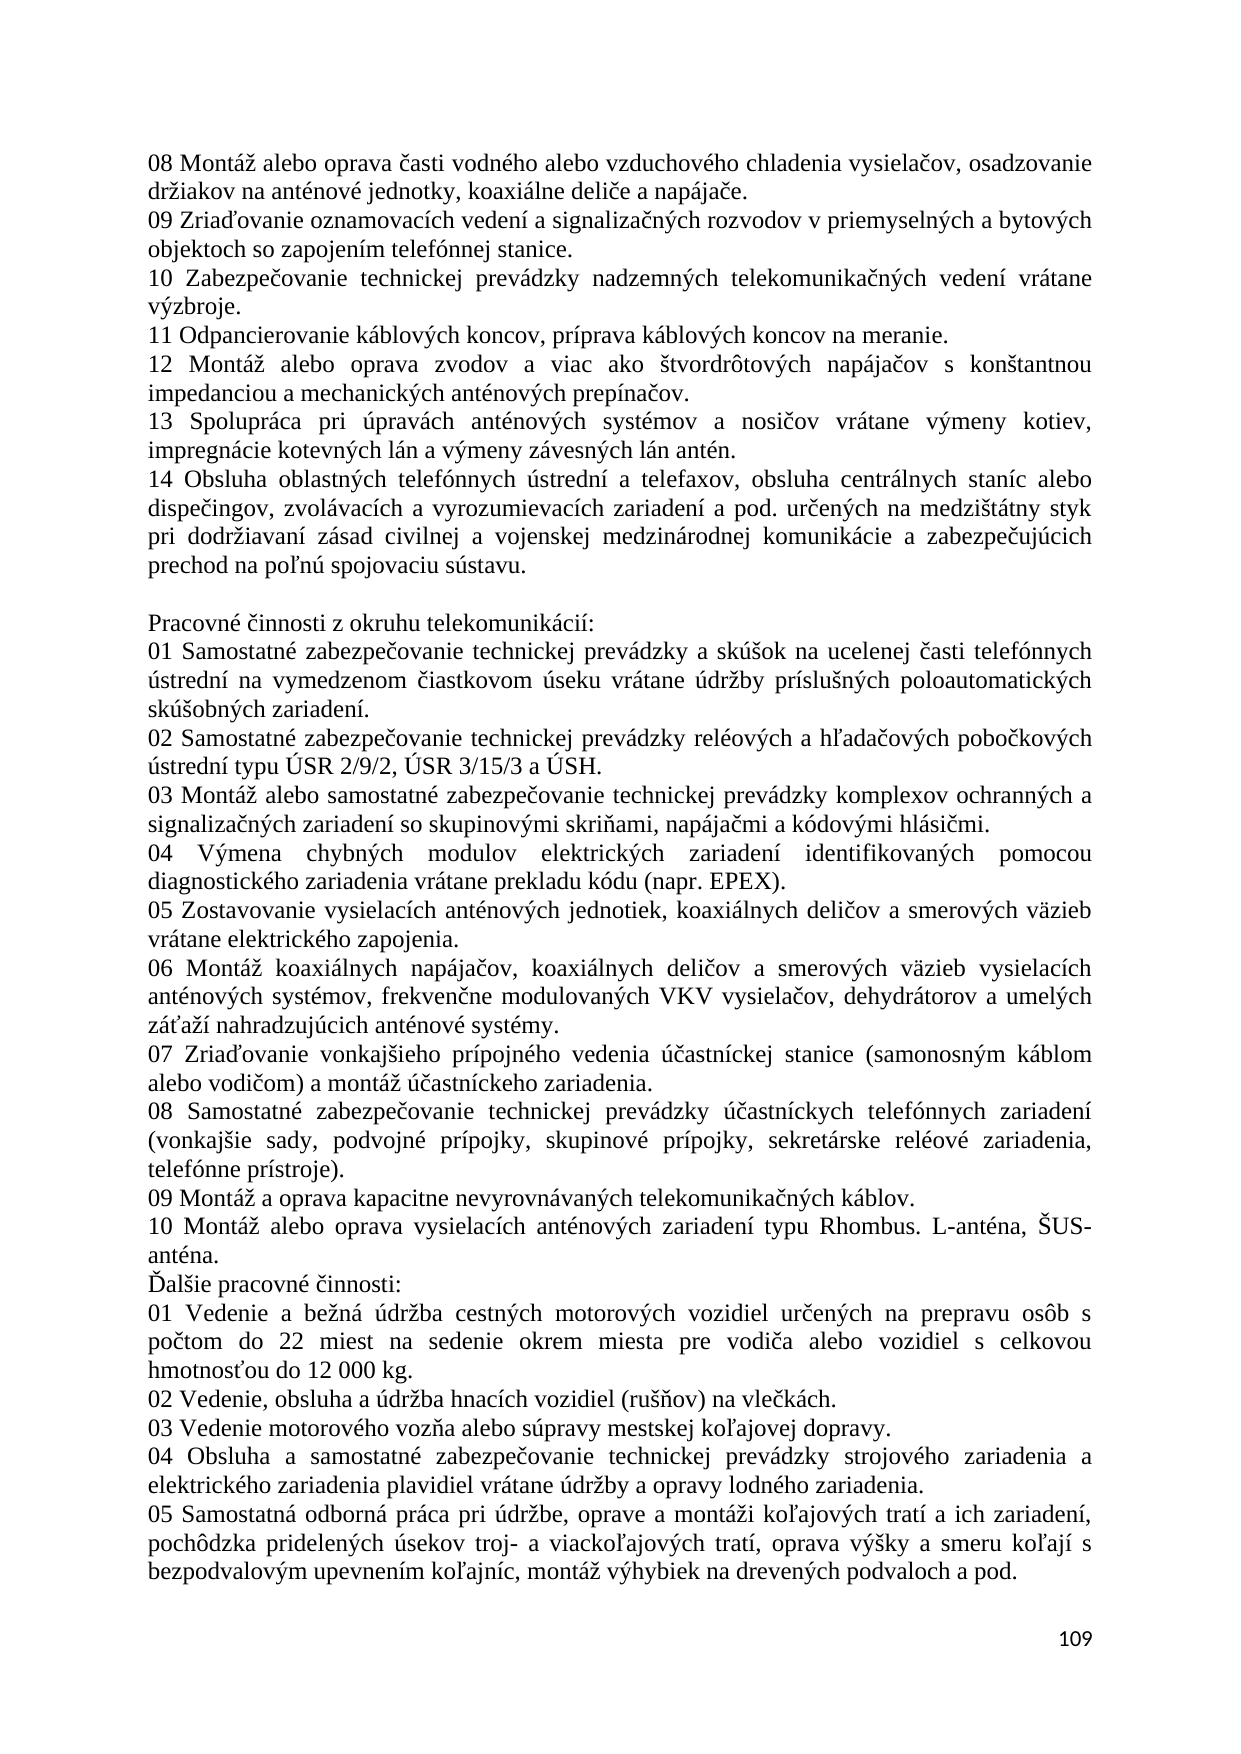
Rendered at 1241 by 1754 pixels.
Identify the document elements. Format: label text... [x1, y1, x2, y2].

text 06 Montáž koaxiálnych napájačov, koaxiálnych deličov a smerových väzieb vysielacích anténových systémov, frekvenčne modulovaných VKV vysielačov, dehydrátorov a umelých záťaží nahradzujúcich anténové systémy. [148, 953, 1093, 1039]
text 07 Zriaďovanie vonkajšieho prípojného vedenia účastníckej stanice (samonosným káblom alebo vodičom) a montáž účastníckeho zariadenia. [148, 1039, 1093, 1096]
text 09 Montáž a oprava kapacitne nevyrovnávaných telekomunikačných káblov. [148, 1183, 1093, 1211]
text 03 Vedenie motorového vozňa alebo súpravy mestskej koľajovej dopravy. [148, 1413, 1093, 1441]
text 10 Zabezpečovanie technickej prevádzky nadzemných telekomunikačných vedení vrátane výzbroje. [148, 263, 1093, 320]
text 01 Samostatné zabezpečovanie technickej prevádzky a skúšok na ucelenej časti telefónnych ústrední na vymedzenom čiastkovom úseku vrátane údržby príslušných poloautomatických skúšobných zariadení. [148, 636, 1093, 723]
text 08 Montáž alebo oprava časti vodného alebo vzduchového chladenia vysielačov, osadzovanie držiakov na anténové jednotky, koaxiálne deliče a napájače. [148, 148, 1093, 205]
text 12 Montáž alebo oprava zvodov a viac ako štvordrôtových napájačov s konštantnou impedanciou a mechanických anténových prepínačov. [148, 349, 1093, 406]
text 03 Montáž alebo samostatné zabezpečovanie technickej prevádzky komplexov ochranných a signalizačných zariadení so skupinovými skriňami, napájačmi a kódovými hlásičmi. [148, 780, 1093, 838]
text 11 Odpancierovanie káblových koncov, príprava káblových koncov na meranie. [148, 320, 1093, 349]
text 14 Obsluha oblastných telefónnych ústrední a telefaxov, obsluha centrálnych staníc alebo dispečingov, zvolávacích a vyrozumievacích zariadení a pod. určených na medzištátny styk pri dodržiavaní zásad civilnej a vojenskej medzinárodnej komunikácie a zabezpečujúcich prechod na poľnú spojovaciu sústavu. [148, 464, 1093, 579]
text Ďalšie pracovné činnosti: [148, 1269, 1093, 1298]
text 02 Vedenie, obsluha a údržba hnacích vozidiel (rušňov) na vlečkách. [148, 1384, 1093, 1413]
text 08 Samostatné zabezpečovanie technickej prevádzky účastníckych telefónnych zariadení (vonkajšie sady, podvojné prípojky, skupinové prípojky, sekretárske reléové zariadenia, telefónne prístroje). [148, 1096, 1093, 1183]
text 01 Vedenie a bežná údržba cestných motorových vozidiel určených na prepravu osôb s počtom do 22 miest na sedenie okrem miesta pre vodiča alebo vozidiel s celkovou hmotnosťou do 12 000 kg. [148, 1298, 1093, 1384]
text 09 Zriaďovanie oznamovacích vedení a signalizačných rozvodov v priemyselných a bytových objektoch so zapojením telefónnej stanice. [148, 205, 1093, 263]
text Pracovné činnosti z okruhu telekomunikácií: [148, 608, 1093, 636]
text 13 Spolupráca pri úpravách anténových systémov a nosičov vrátane výmeny kotiev, impregnácie kotevných lán a výmeny závesných lán antén. [148, 406, 1093, 464]
text 05 Samostatná odborná práca pri údržbe, oprave a montáži koľajových tratí a ich zariadení, pochôdzka pridelených úsekov troj- a viackoľajových tratí, oprava výšky a smeru koľají s bezpodvalovým upevnením koľajníc, montáž výhybiek na drevených podvaloch a pod. [148, 1499, 1093, 1585]
text 04 Výmena chybných modulov elektrických zariadení identifikovaných pomocou diagnostického zariadenia vrátane prekladu kódu (napr. EPEX). [148, 838, 1093, 895]
text 02 Samostatné zabezpečovanie technickej prevádzky reléových a hľadačových pobočkových ústrední typu ÚSR 2/9/2, ÚSR 3/15/3 a ÚSH. [148, 723, 1093, 780]
text 10 Montáž alebo oprava vysielacích anténových zariadení typu Rhombus. L-anténa, ŠUS-anténa. [148, 1211, 1093, 1269]
text 04 Obsluha a samostatné zabezpečovanie technickej prevádzky strojového zariadenia a elektrického zariadenia plavidiel vrátane údržby a opravy lodného zariadenia. [148, 1441, 1093, 1499]
text 05 Zostavovanie vysielacích anténových jednotiek, koaxiálnych deličov a smerových väzieb vrátane elektrického zapojenia. [148, 895, 1093, 953]
